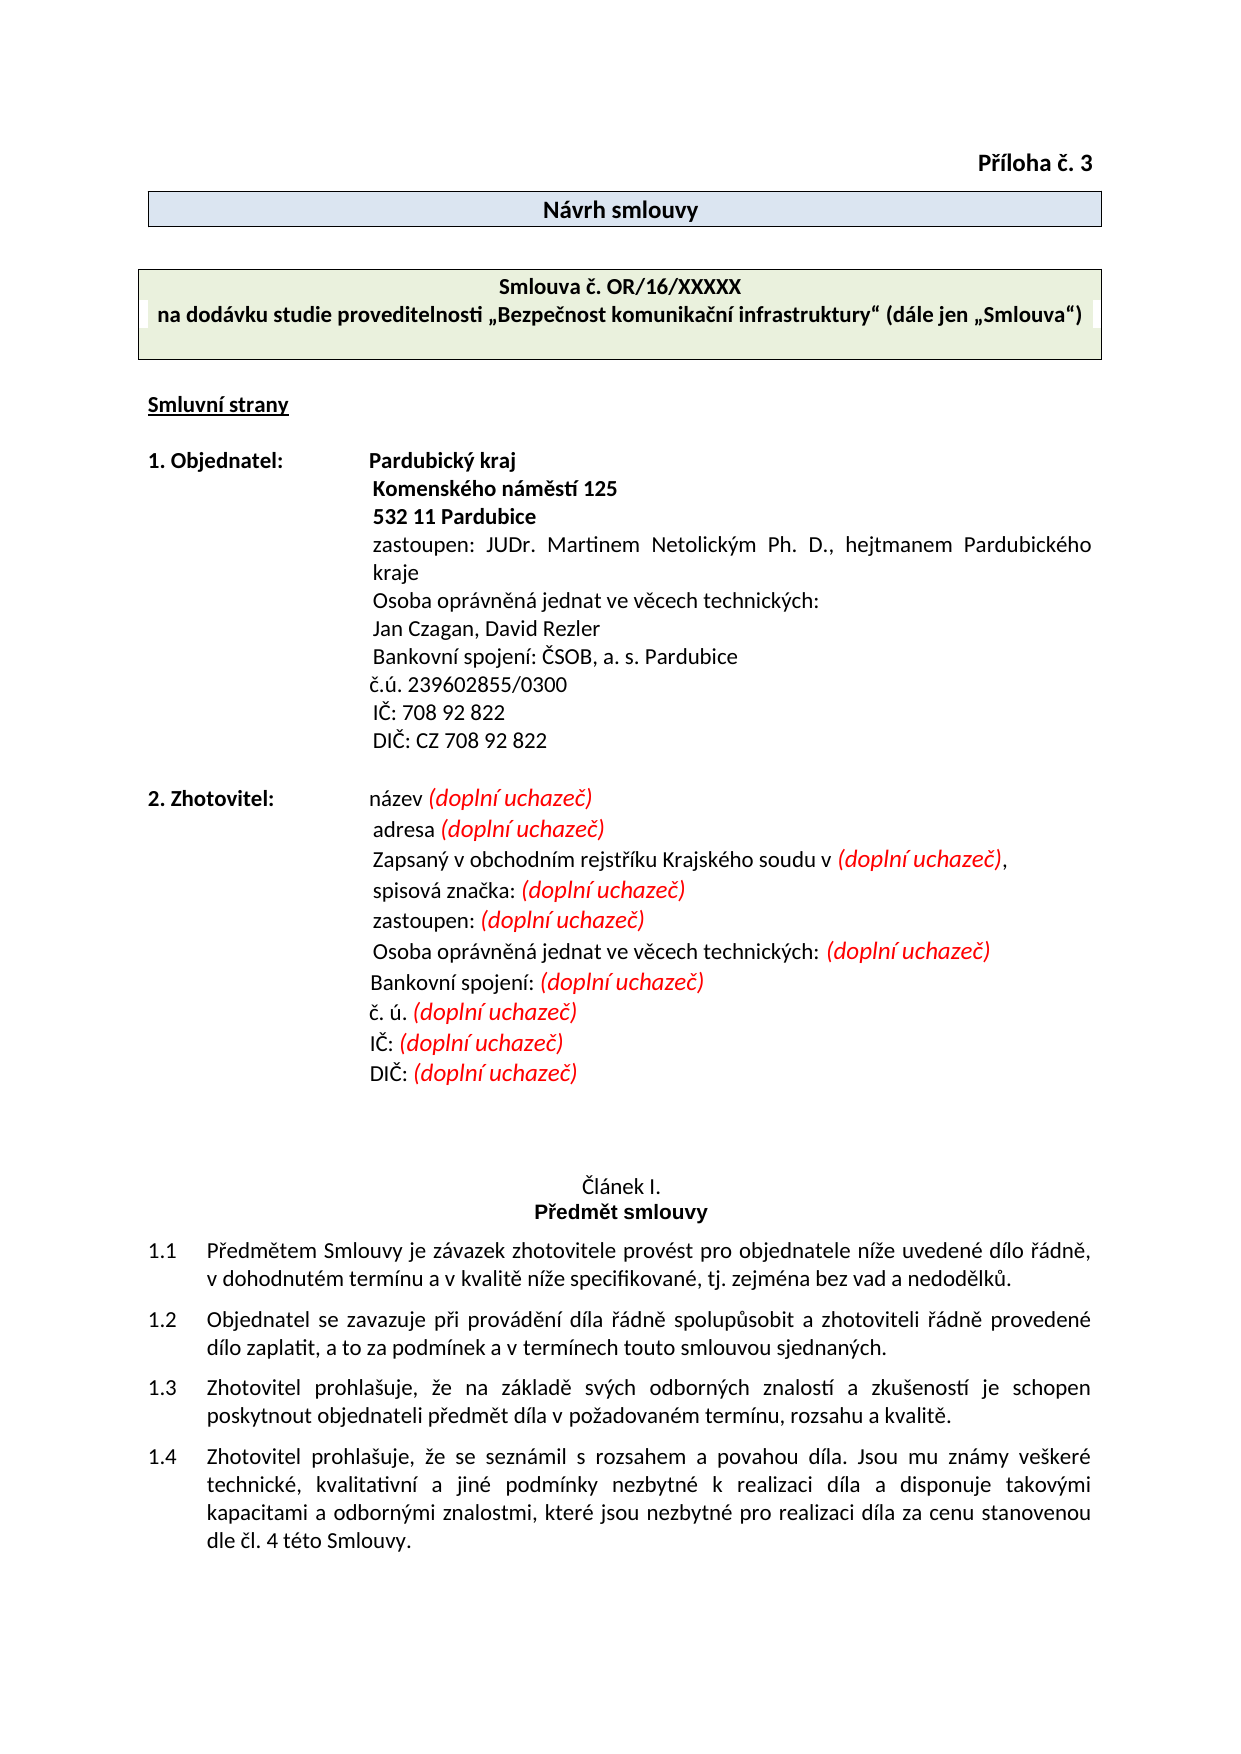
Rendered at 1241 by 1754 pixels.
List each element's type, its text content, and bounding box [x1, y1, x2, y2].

text na dodávku studie proveditelnosti „Bezpečnost komunikační infrastruktury“ (dále jen „Smlouva“) [148, 300, 1093, 325]
text 2. Zhotovitel: název (doplní uchazeč) [148, 782, 1093, 813]
list Objednatel se zavazuje při provádění díla řádně spolupůsobit a zhotoviteli řádně provedené dílo zaplatit, a to za podmínek a v termínech touto smlouvou sjednaných. [148, 1305, 1093, 1361]
text Smlouva č. OR/16/XXXXX [139, 270, 1101, 300]
text Smluvní strany [148, 390, 1093, 418]
list DIČ: CZ 708 92 822 [373, 726, 1093, 754]
text DIČ: (doplní uchazeč) [369, 1057, 1172, 1088]
text spisová značka: (doplní uchazeč) [373, 874, 1172, 904]
subtitle Návrh smlouvy [149, 192, 1101, 226]
text IČ: (doplní uchazeč) [369, 1027, 1172, 1057]
text č. ú. (doplní uchazeč) [295, 996, 1095, 1027]
list 1. Objednatel: Pardubický kraj [148, 446, 1093, 474]
list Osoba oprávněná jednat ve věcech technických: [373, 586, 1093, 614]
text adresa (doplní uchazeč) [373, 813, 1172, 843]
text Příloha č. 3 [148, 148, 1093, 178]
list Jan Czagan, David Rezler [373, 614, 1093, 642]
list č.ú. 239602855/0300 [369, 670, 1093, 698]
list Bankovní spojení: ČSOB, a. s. Pardubice [373, 642, 1093, 670]
text Osoba oprávněná jednat ve věcech technických: (doplní uchazeč) [373, 935, 1172, 966]
text zastoupen: (doplní uchazeč) [373, 904, 1172, 935]
text Bankovní spojení: (doplní uchazeč) [370, 966, 1093, 996]
list 532 11 Pardubice [373, 502, 1093, 530]
text Předmět smlouvy [148, 1200, 1094, 1224]
list zastoupen: JUDr. Martinem Netolickým Ph. D., hejtmanem Pardubického kraje [373, 530, 1093, 586]
list Zhotovitel prohlašuje, že na základě svých odborných znalostí a zkušeností je schopen poskytnout objednateli předmět díla v požadovaném termínu, rozsahu a kvalitě. [148, 1373, 1093, 1429]
text Zapsaný v obchodním rejstříku Krajského soudu v (doplní uchazeč), [373, 843, 1172, 874]
text Článek I. [148, 1172, 1095, 1200]
list IČ: 708 92 822 [373, 698, 1093, 726]
list Komenského náměstí 125 [373, 474, 1093, 502]
list Předmětem Smlouvy je závazek zhotovitele provést pro objednatele níže uvedené dílo řádně, v dohodnutém termínu a v kvalitě níže specifikované, tj. zejména bez vad a nedodělků. [148, 1236, 1093, 1292]
list Zhotovitel prohlašuje, že se seznámil s rozsahem a povahou díla. Jsou mu známy veškeré technické, kvalitativní a jiné podmínky nezbytné k realizaci díla a disponuje takovými kapacitami a odbornými znalostmi, které jsou nezbytné pro realizaci díla za cenu stanovenou dle čl. 4 této Smlouvy. [148, 1442, 1093, 1554]
